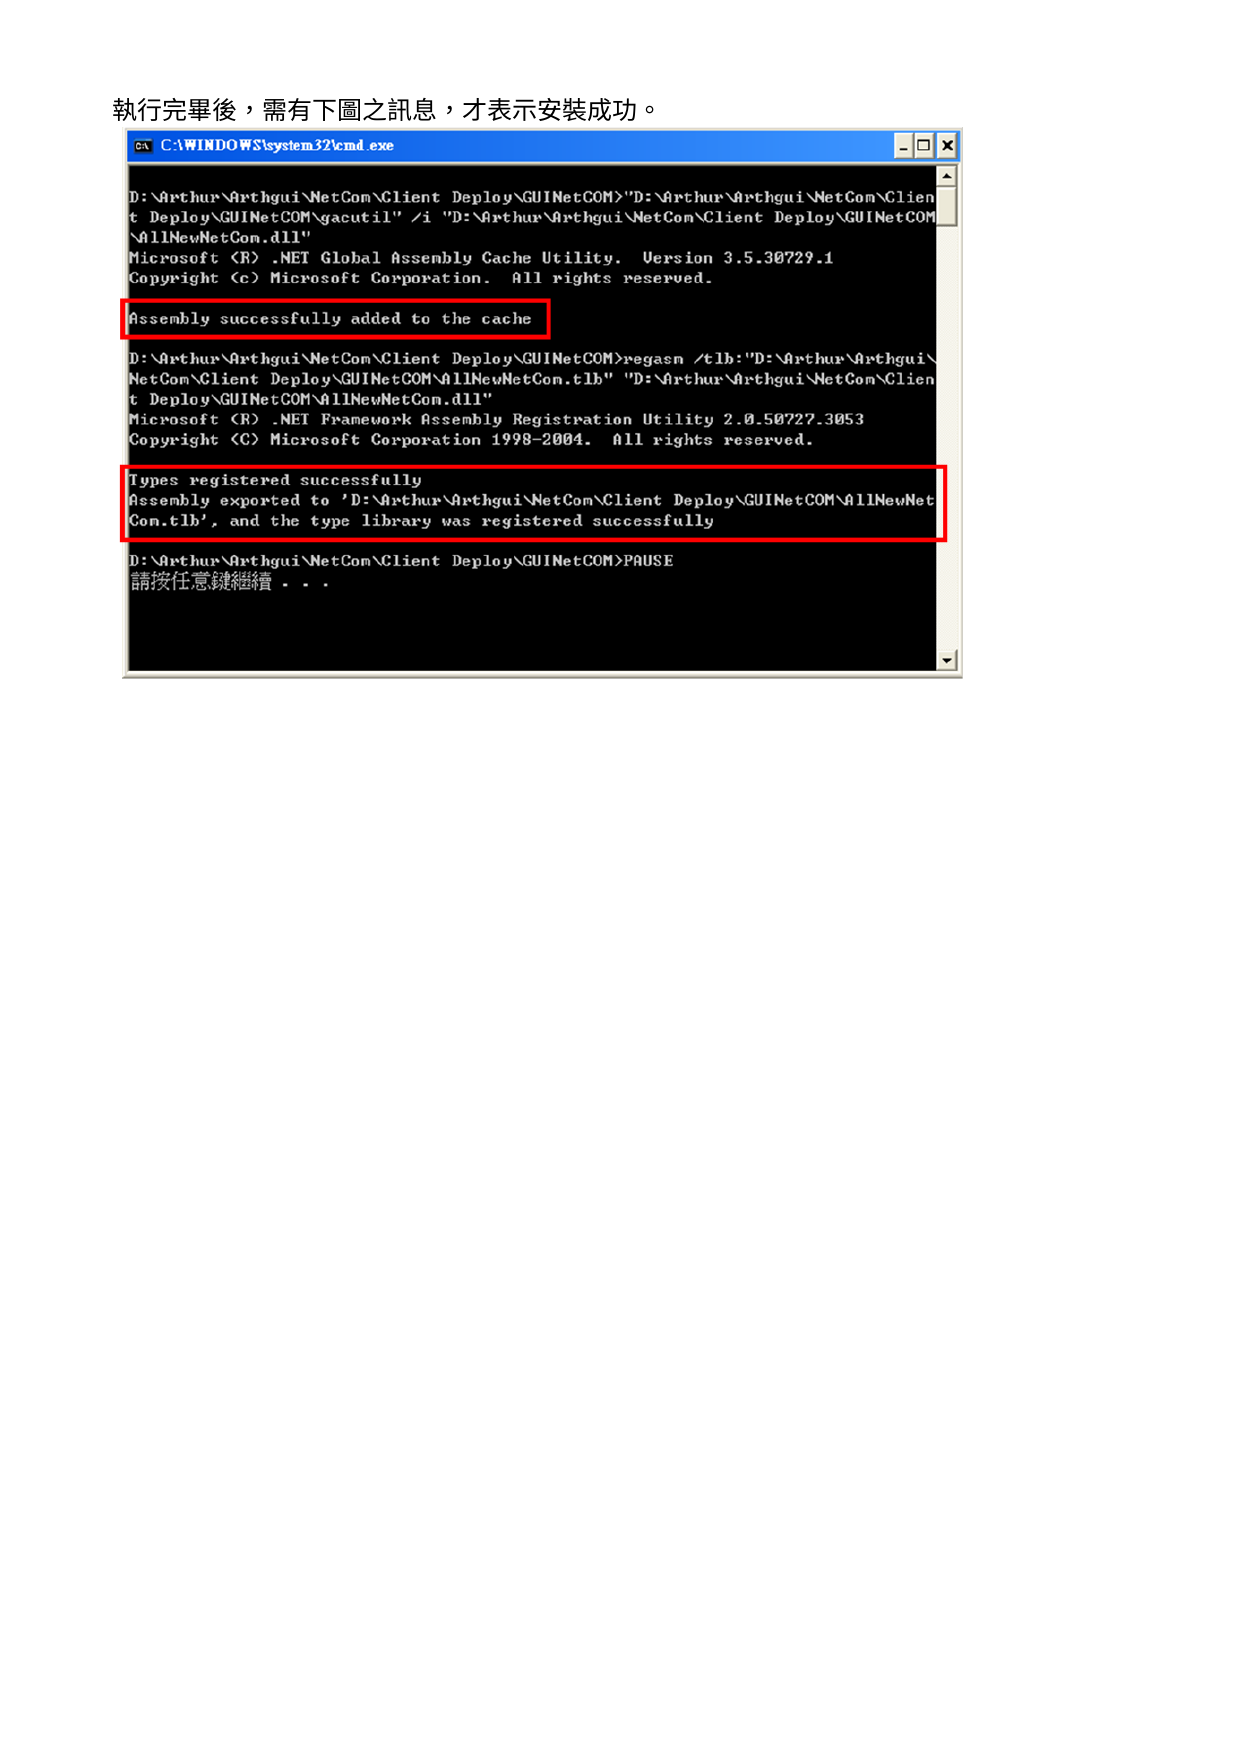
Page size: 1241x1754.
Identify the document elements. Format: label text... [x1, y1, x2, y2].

list 執行完畢後，需有下圖之訊息，才表示安裝成功。 [112, 89, 1165, 127]
picture [112, 127, 963, 681]
